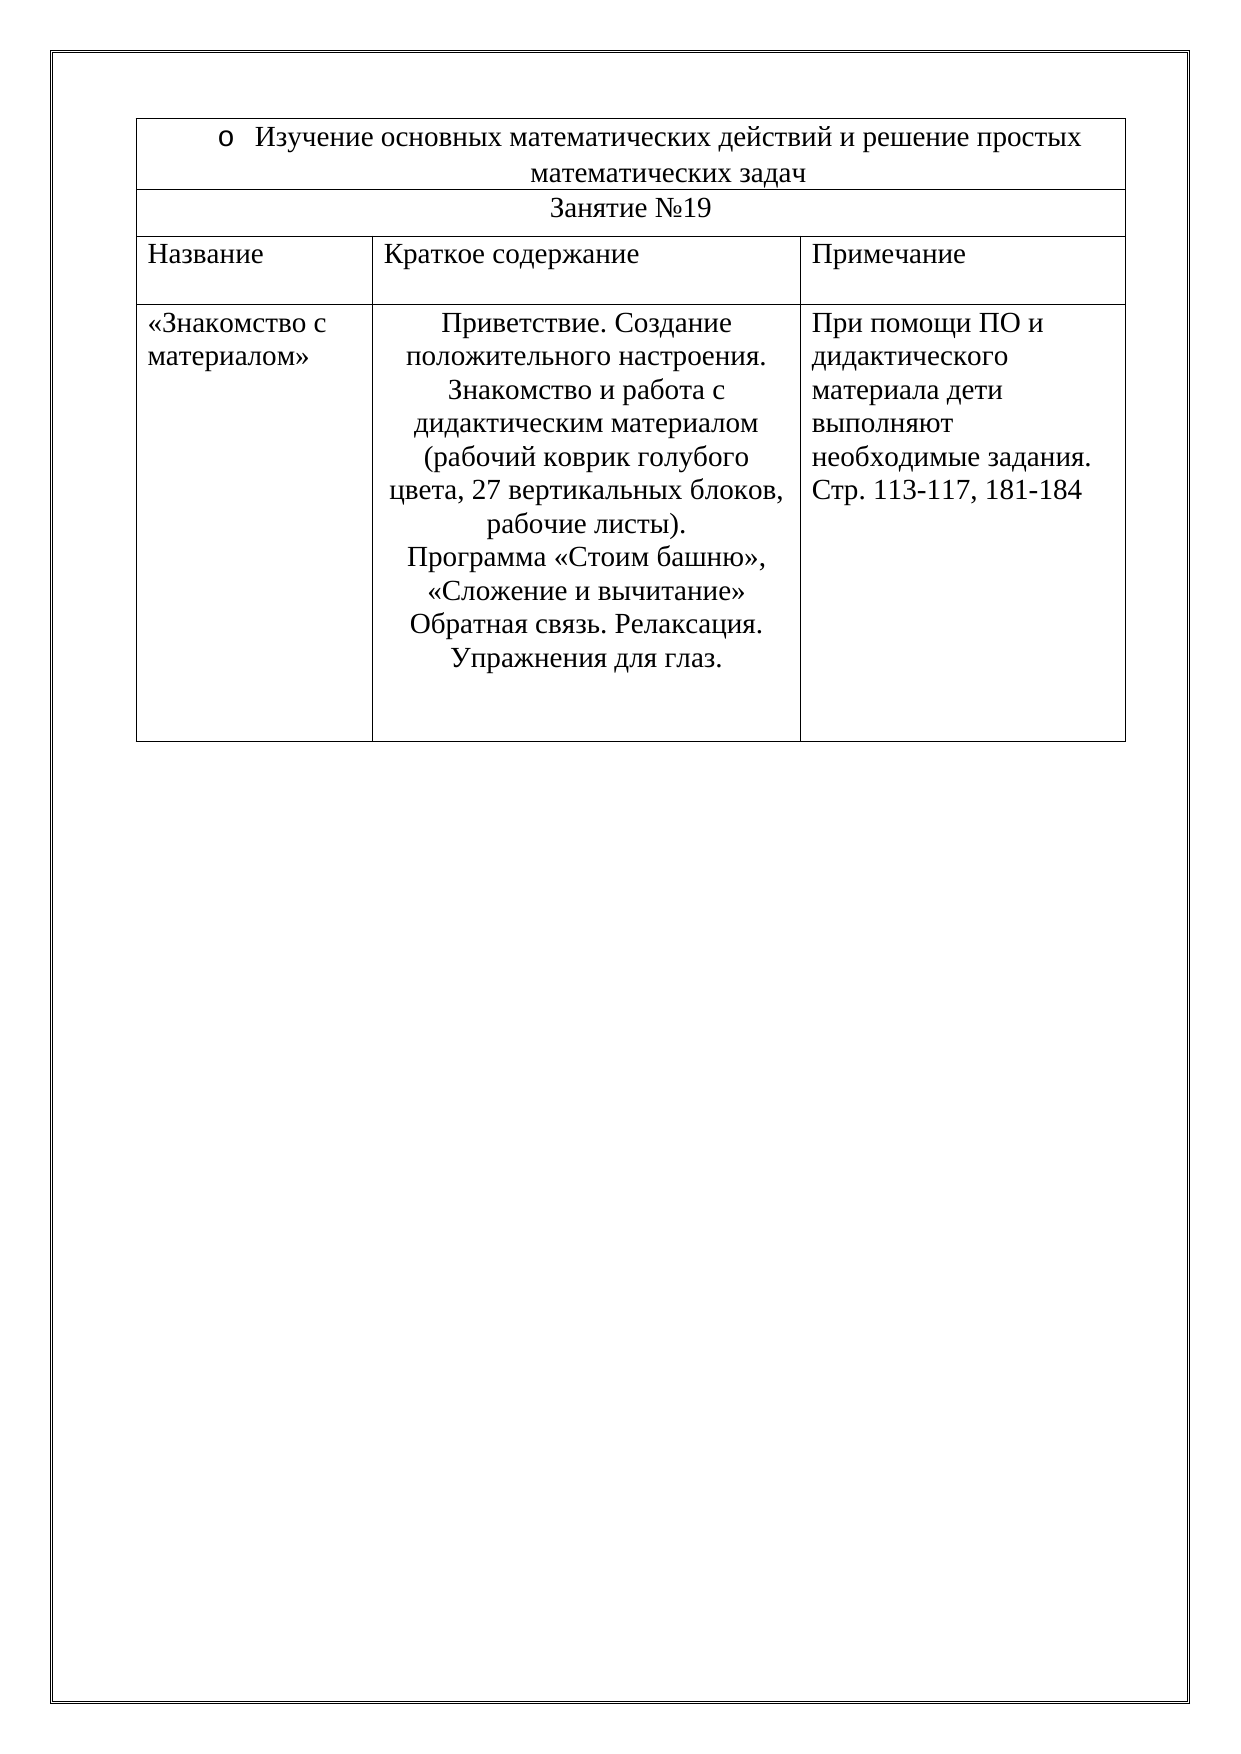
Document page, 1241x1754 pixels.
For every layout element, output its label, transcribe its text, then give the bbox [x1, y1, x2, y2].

table_cell При помощи ПО и дидактического материала дети выполняют необходимые задания. Стр. 113-117, 181-184 [801, 305, 1125, 741]
table_cell Примечание [801, 237, 1125, 304]
table_cell Занятие №19 [137, 190, 1125, 236]
table_cell «Знакомство с материалом» [137, 305, 372, 741]
table_cell Название [137, 237, 372, 304]
table_cell Краткое содержание [373, 237, 800, 304]
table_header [137, 119, 1125, 189]
table_cell Приветствие. Создание положительного настроения. Знакомство и работа с дидактическим материалом (рабочий коврик голубого цвета, 27 вертикальных блоков, рабочие листы). Программа «Стоим башню», «Сложение и вычитание» Обратная связь. Релаксация. Упражнения для глаз. [373, 305, 800, 741]
